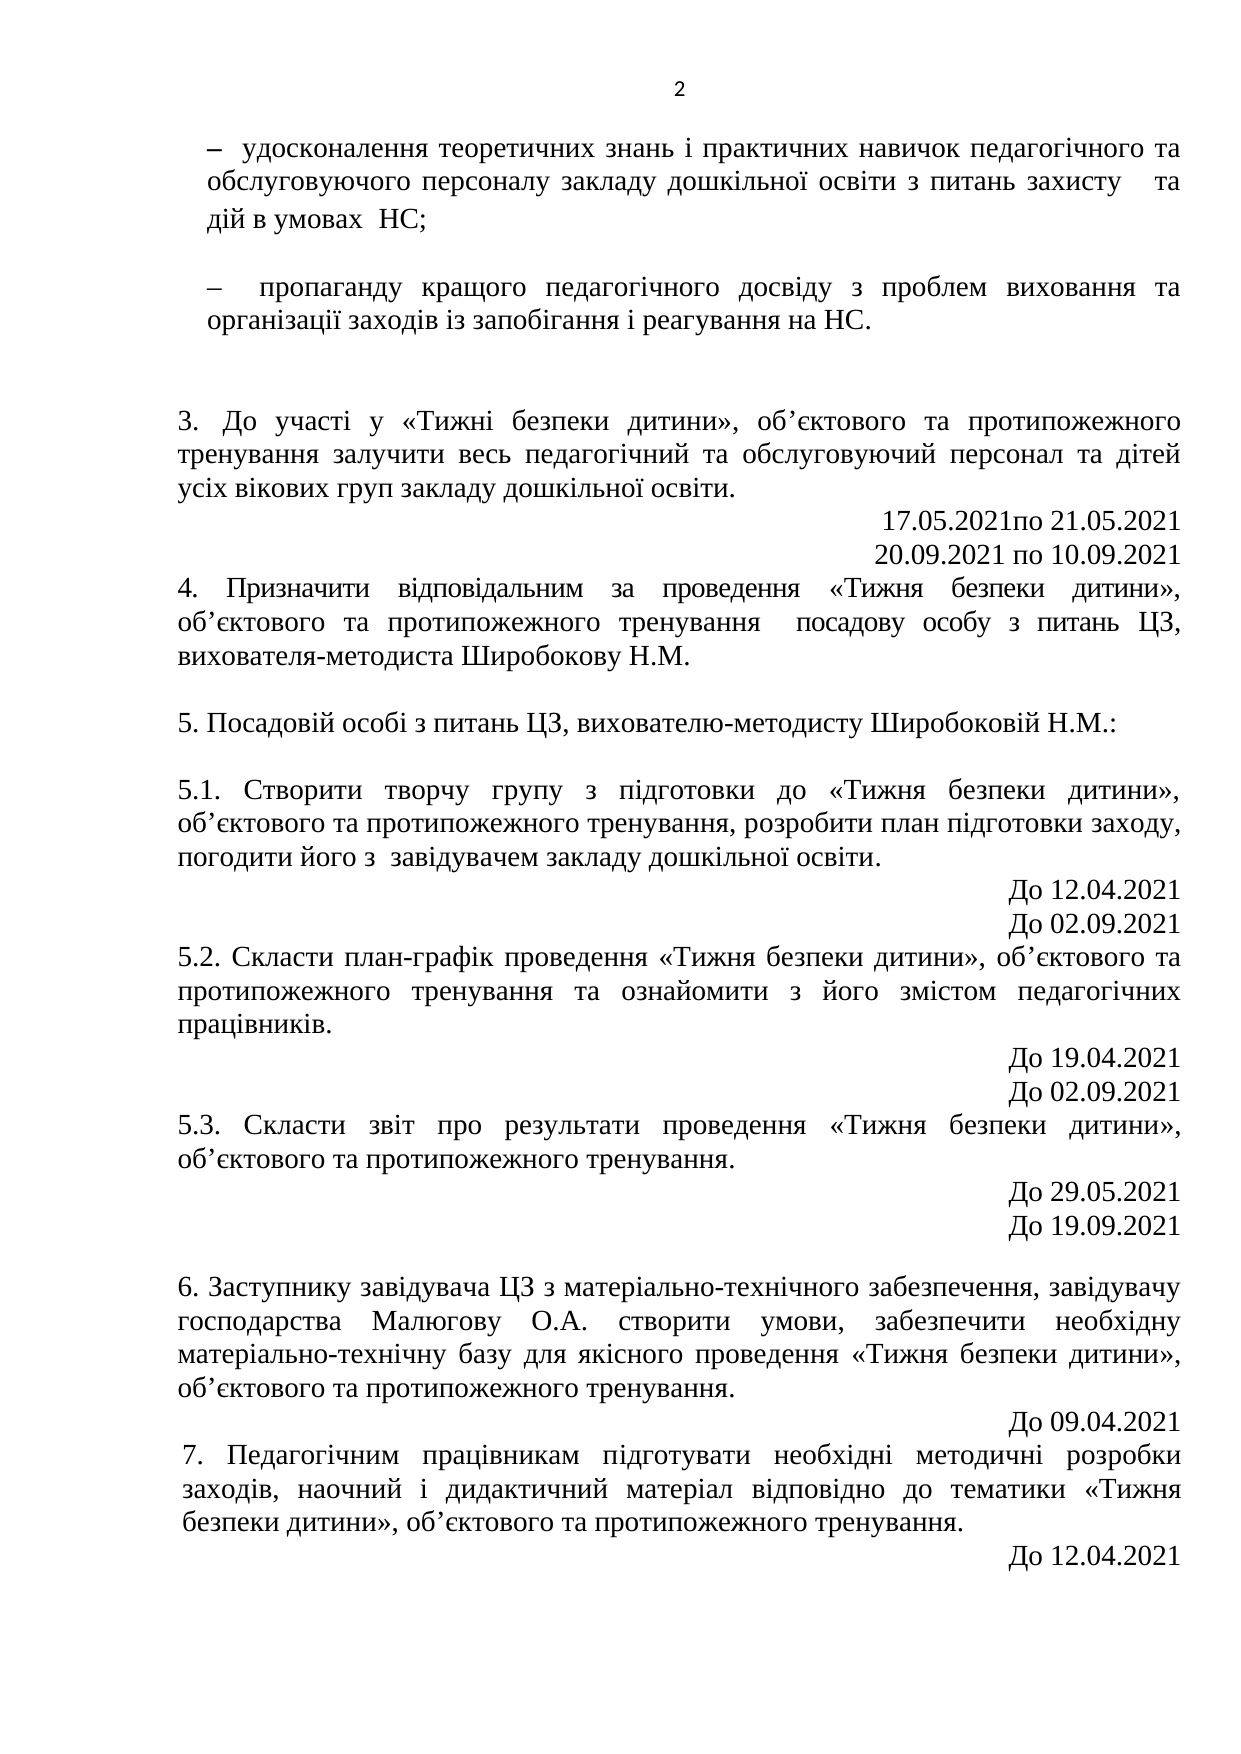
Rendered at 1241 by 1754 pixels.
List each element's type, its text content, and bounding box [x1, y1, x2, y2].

text 5.2. Скласти план-графік проведення «Тижня безпеки дитини», об’єктового та протипожежного тренування та ознайомити з його змістом педагогічних працівників. [177, 939, 1181, 1040]
text 5.3. Скласти звіт про результати проведення «Тижня безпеки дитини», об’єктового та протипожежного тренування. [177, 1107, 1181, 1174]
text До 29.05.2021 [177, 1174, 1181, 1208]
text До 02.09.2021 [177, 1074, 1181, 1107]
text До 19.09.2021 [177, 1208, 1181, 1241]
text 17.05.2021по 21.05.2021 [842, 503, 1181, 537]
text 5.1. Створити творчу групу з підготовки до «Тижня безпеки дитини», об’єктового та протипожежного тренування, розробити план підготовки заходу, погодити його з завідувачем закладу дошкільної освіти. [177, 772, 1181, 872]
title удосконалення теоретичних знань і практичних навичок педагогічного та обслуговуючого персоналу закладу дошкільної освіти з питань захисту та дій в умовах НС; [207, 130, 1181, 235]
list До участі у «Тижні безпеки дитини», об’єктового та протипожежного тренування залучити весь педагогічний та обслуговуючий персонал та дітей усіх вікових груп закладу дошкільної освіти. [177, 403, 1181, 503]
text 6. Заступнику завідувача ЦЗ з матеріально-технічного забезпечення, завідувачу господарства Малюгову О.А. створити умови, забезпечити необхідну матеріально-технічну базу для якісного проведення «Тижня безпеки дитини», об’єктового та протипожежного тренування. [177, 1269, 1181, 1404]
text До 19.04.2021 [177, 1040, 1181, 1074]
text До 02.09.2021 [177, 906, 1181, 939]
text 5. Посадовій особі з питань ЦЗ, вихователю-методисту Широбоковій Н.М.: [177, 705, 1181, 738]
text До 12.04.2021 [177, 872, 1181, 906]
text 4. Призначити відповідальним за проведення «Тижня безпеки дитини», об’єктового та протипожежного тренування посадову особу з питань ЦЗ, вихователя-методиста Широбокову Н.М. [177, 571, 1181, 671]
title – пропаганду кращого педагогічного досвіду з проблем виховання та організації заходів із запобігання і реагування на НС. [207, 269, 1181, 336]
text До 09.04.2021 [217, 1404, 1181, 1437]
text До 12.04.2021 [183, 1538, 1181, 1571]
text 20.09.2021 по 10.09.2021 [841, 537, 1181, 571]
text 7. Педагогічним працівникам підготувати необхідні методичні розробки заходів, наочний і дидактичний матеріал відповідно до тематики «Тижня безпеки дитини», об’єктового та протипожежного тренування. [182, 1437, 1181, 1538]
